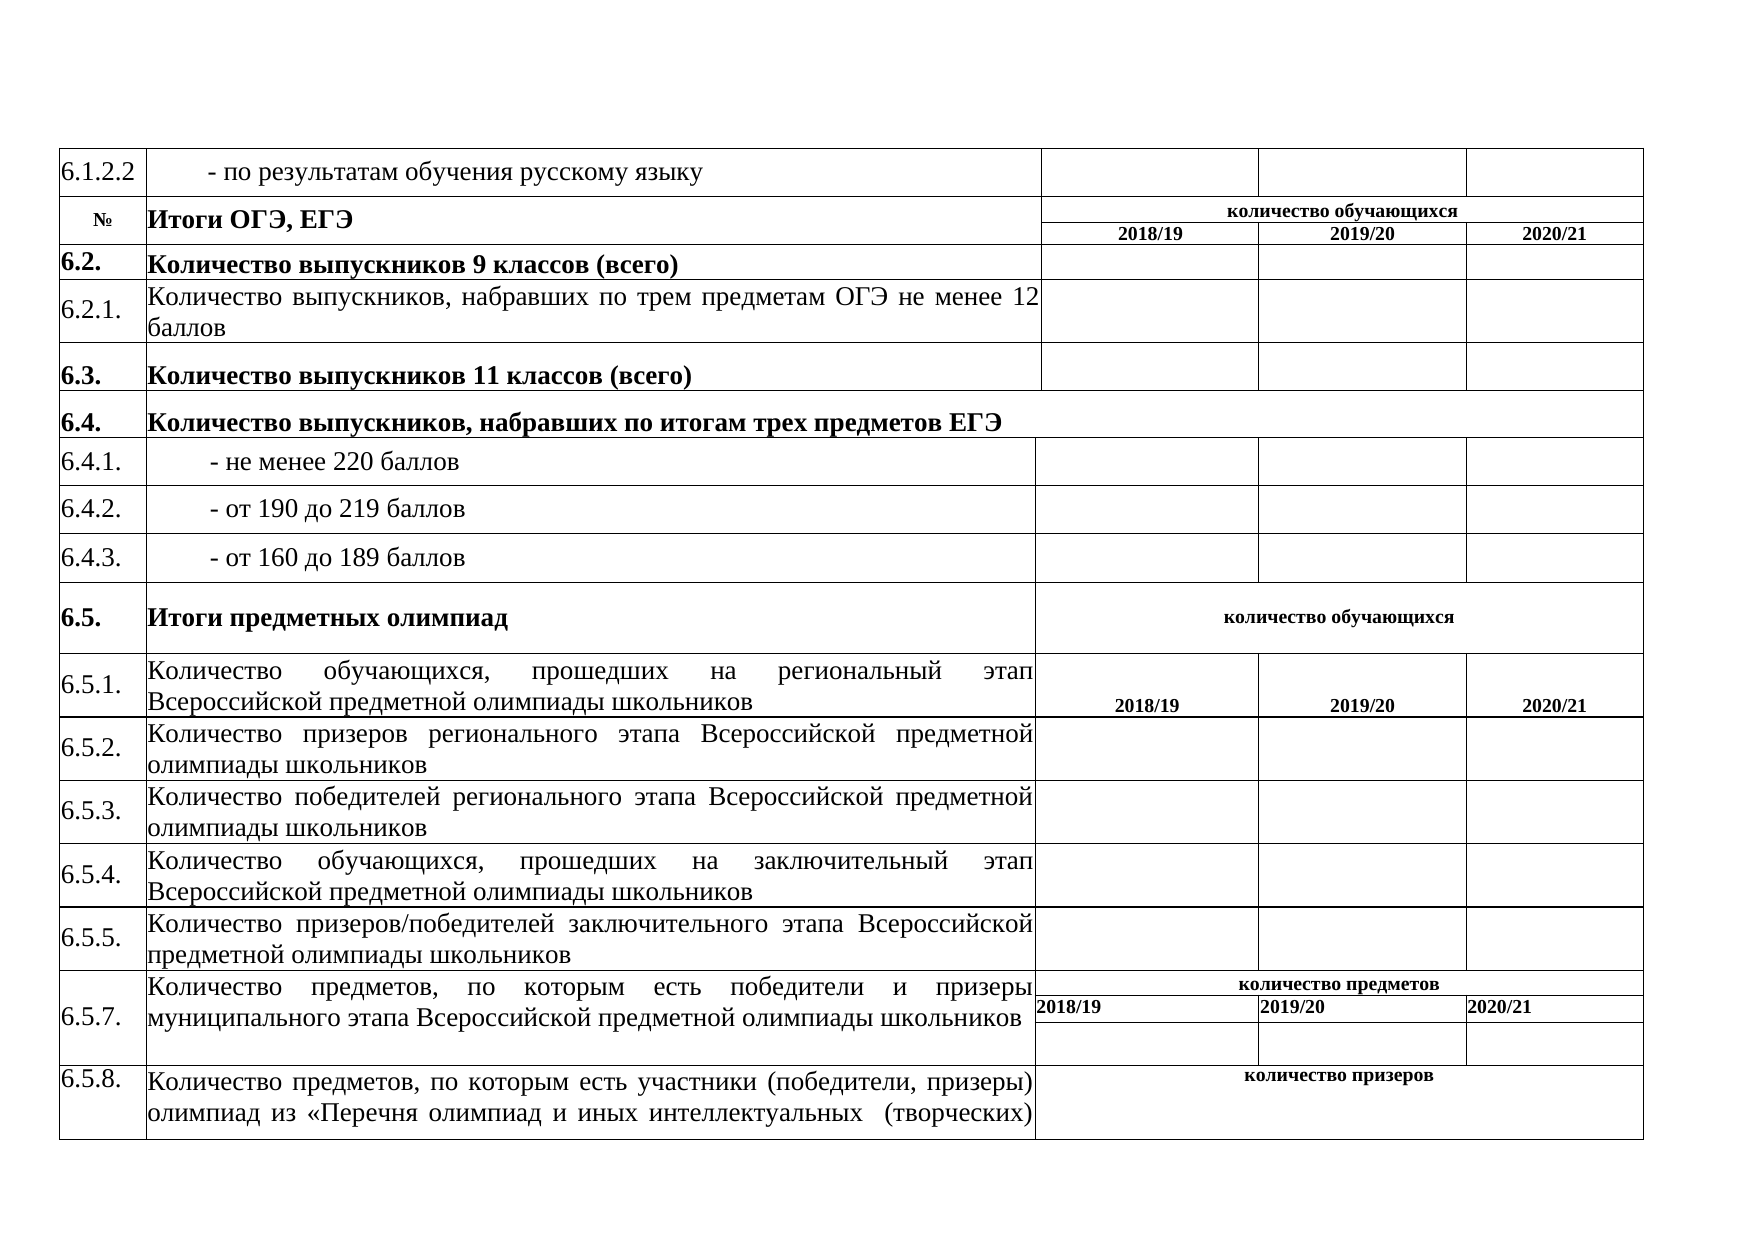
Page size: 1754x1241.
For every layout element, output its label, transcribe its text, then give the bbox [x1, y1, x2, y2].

table_cell 2018/19 [1036, 996, 1258, 1022]
table_cell Количество обучающихся, прошедших на региональный этап Всероссийской предметной олимпиады школьников [147, 654, 1035, 716]
table_cell 6.5.7. [60, 971, 146, 1065]
table_cell - не менее 220 баллов [147, 438, 1035, 485]
table_cell 6.4. [60, 391, 146, 437]
table_cell [1467, 438, 1643, 485]
table_cell 6.5.1. [60, 654, 146, 716]
table_cell 6.2. [60, 245, 146, 279]
table_cell 6.5.4. [60, 844, 146, 906]
table_cell количество предметов [1036, 971, 1643, 994]
table_cell [1036, 718, 1258, 779]
table_cell Итоги ОГЭ, ЕГЭ [147, 197, 1041, 244]
table_cell - от 190 до 219 баллов [147, 486, 1035, 533]
table_cell [1467, 534, 1643, 582]
table_cell 6.4.2. [60, 486, 146, 533]
table_cell [1467, 149, 1643, 196]
table_cell 2019/20 [1259, 223, 1466, 244]
table_cell 6.4.3. [60, 534, 146, 582]
table_cell [1467, 718, 1643, 779]
table_cell [1259, 781, 1466, 842]
table_cell [1036, 908, 1258, 969]
table_cell количество призеров [1036, 1066, 1643, 1139]
table_cell [1042, 149, 1258, 196]
table_cell [1259, 245, 1466, 279]
table_cell 2020/21 [1467, 654, 1643, 716]
table_cell [1036, 438, 1258, 485]
table_cell [1467, 245, 1643, 279]
table_cell [1036, 534, 1258, 582]
table_cell [1259, 149, 1466, 196]
table_cell [1036, 781, 1258, 842]
table_cell [1036, 844, 1258, 906]
table_cell 6.1.2.2 [60, 149, 146, 196]
table_cell [1042, 280, 1258, 342]
table_cell количество обучающихся [1036, 583, 1643, 653]
table_cell 6.5. [60, 583, 146, 653]
table_cell [1467, 1023, 1643, 1065]
table_cell Количество призеров регионального этапа Всероссийской предметной олимпиады школьников [147, 718, 1035, 779]
table_cell [1467, 486, 1643, 533]
table_cell [1259, 1023, 1466, 1065]
table_cell [1259, 280, 1466, 342]
table_cell [1042, 343, 1258, 390]
table_cell 6.5.2. [60, 718, 146, 779]
table_cell Количество призеров/победителей заключительного этапа Всероссийской предметной олимпиады школьников [147, 908, 1035, 969]
table_cell [1036, 1023, 1258, 1065]
table_cell Количество выпускников 11 классов (всего) [147, 343, 1041, 390]
table_cell [1259, 486, 1466, 533]
table_cell 2020/21 [1467, 996, 1643, 1022]
table_cell 6.3. [60, 343, 146, 390]
table_cell Количество победителей регионального этапа Всероссийской предметной олимпиады школьников [147, 781, 1035, 842]
table_cell [1467, 280, 1643, 342]
table_cell [1259, 844, 1466, 906]
table_cell 6.5.3. [60, 781, 146, 842]
table_cell 2020/21 [1467, 223, 1643, 244]
table_cell [1259, 908, 1466, 969]
table_cell Итоги предметных олимпиад [147, 583, 1035, 653]
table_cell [147, 1066, 1035, 1139]
table_cell [1259, 534, 1466, 582]
table_cell [1036, 486, 1258, 533]
table_cell [1259, 718, 1466, 779]
table_cell 6.5.8. [60, 1066, 146, 1139]
table_cell [1042, 245, 1258, 279]
table_cell - по результатам обучения русскому языку [147, 149, 1041, 196]
table_cell 2018/19 [1036, 654, 1258, 716]
table_cell Количество обучающихся, прошедших на заключительный этап Всероссийской предметной олимпиады школьников [147, 844, 1035, 906]
table_cell [1467, 343, 1643, 390]
table_cell 2018/19 [1042, 223, 1258, 244]
table_cell [1467, 908, 1643, 969]
table_cell 6.5.5. [60, 908, 146, 969]
table_cell 2019/20 [1259, 996, 1466, 1022]
table_cell № [60, 197, 146, 244]
table_cell - от 160 до 189 баллов [147, 534, 1035, 582]
table_cell Количество выпускников 9 классов (всего) [147, 245, 1041, 279]
table_cell 6.4.1. [60, 438, 146, 485]
table_cell Количество выпускников, набравших по трем предметам ОГЭ не менее 12 баллов [147, 280, 1041, 342]
table_cell [1259, 438, 1466, 485]
table_cell 6.2.1. [60, 280, 146, 342]
table_cell [1467, 781, 1643, 842]
table_cell количество обучающихся [1042, 197, 1643, 222]
table_cell [1259, 343, 1466, 390]
table_cell 2019/20 [1259, 654, 1466, 716]
table_cell Количество выпускников, набравших по итогам трех предметов ЕГЭ [147, 391, 1643, 437]
table_cell [1467, 844, 1643, 906]
table_cell Количество предметов, по которым есть победители и призеры муниципального этапа Всероссийской предметной олимпиады школьников [147, 971, 1035, 1065]
